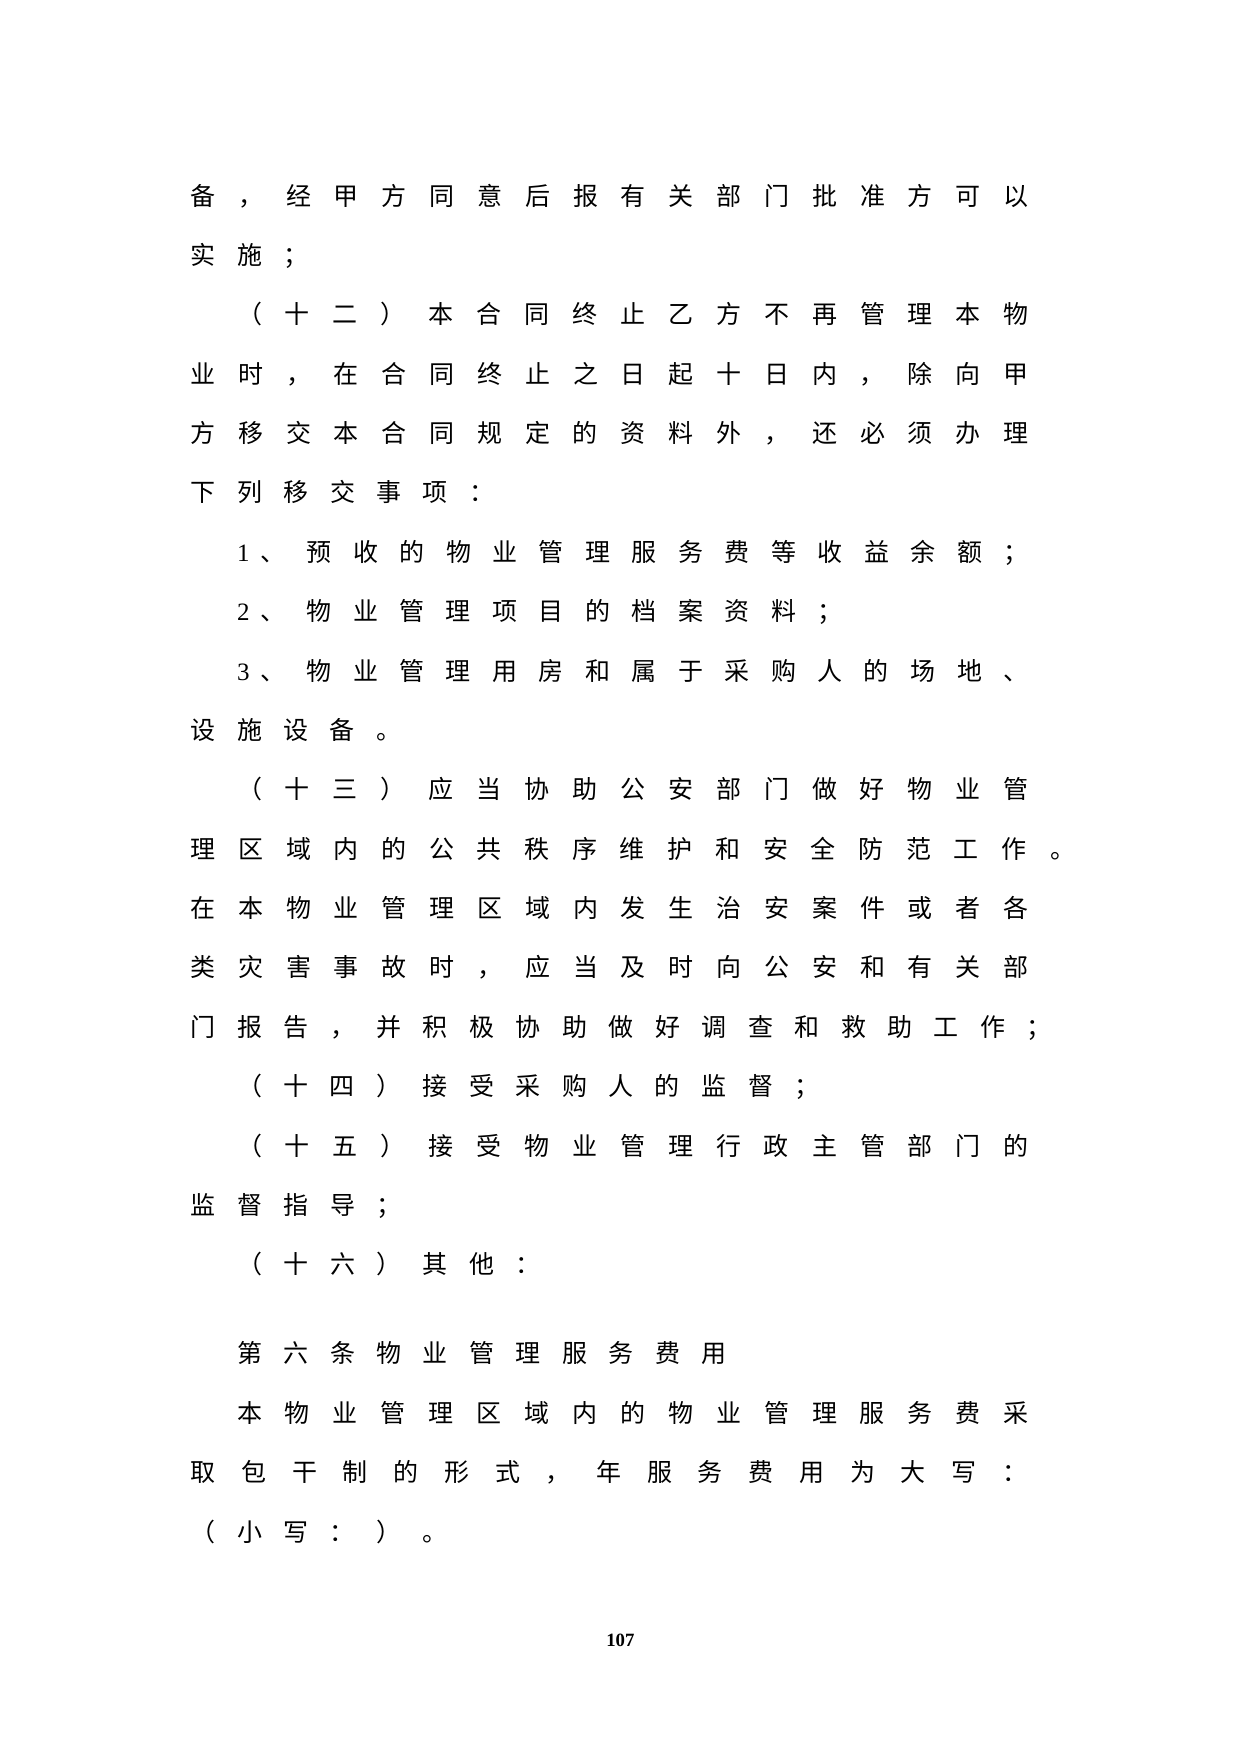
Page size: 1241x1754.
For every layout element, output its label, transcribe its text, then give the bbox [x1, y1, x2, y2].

text 本物业管理区域内的物业管理服务费采取包干制的形式，年服务费用为大写：（小写：）。 [190, 1382, 1050, 1560]
text 3、物业管理用房和属于采购人的场地、设施设备。 [190, 639, 1050, 758]
text （十四）接受采购人的监督； [190, 1055, 1050, 1114]
text （十二）本合同终止乙方不再管理本物业时，在合同终止之日起十日内，除向甲方移交本合同规定的资料外，还必须办理下列移交事项： [190, 283, 1050, 521]
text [190, 164, 1050, 283]
text 2、物业管理项目的档案资料； [190, 580, 1050, 639]
text 1、预收的物业管理服务费等收益余额； [190, 521, 1050, 580]
text 第六条物业管理服务费用 [190, 1322, 1050, 1382]
text （十六）其他： [190, 1233, 1050, 1293]
text （十五）接受物业管理行政主管部门的监督指导； [190, 1114, 1050, 1233]
text （十三）应当协助公安部门做好物业管理区域内的公共秩序维护和安全防范工作。在本物业管理区域内发生治安案件或者各类灾害事故时，应当及时向公安和有关部门报告，并积极协助做好调查和救助工作； [190, 758, 1050, 1055]
